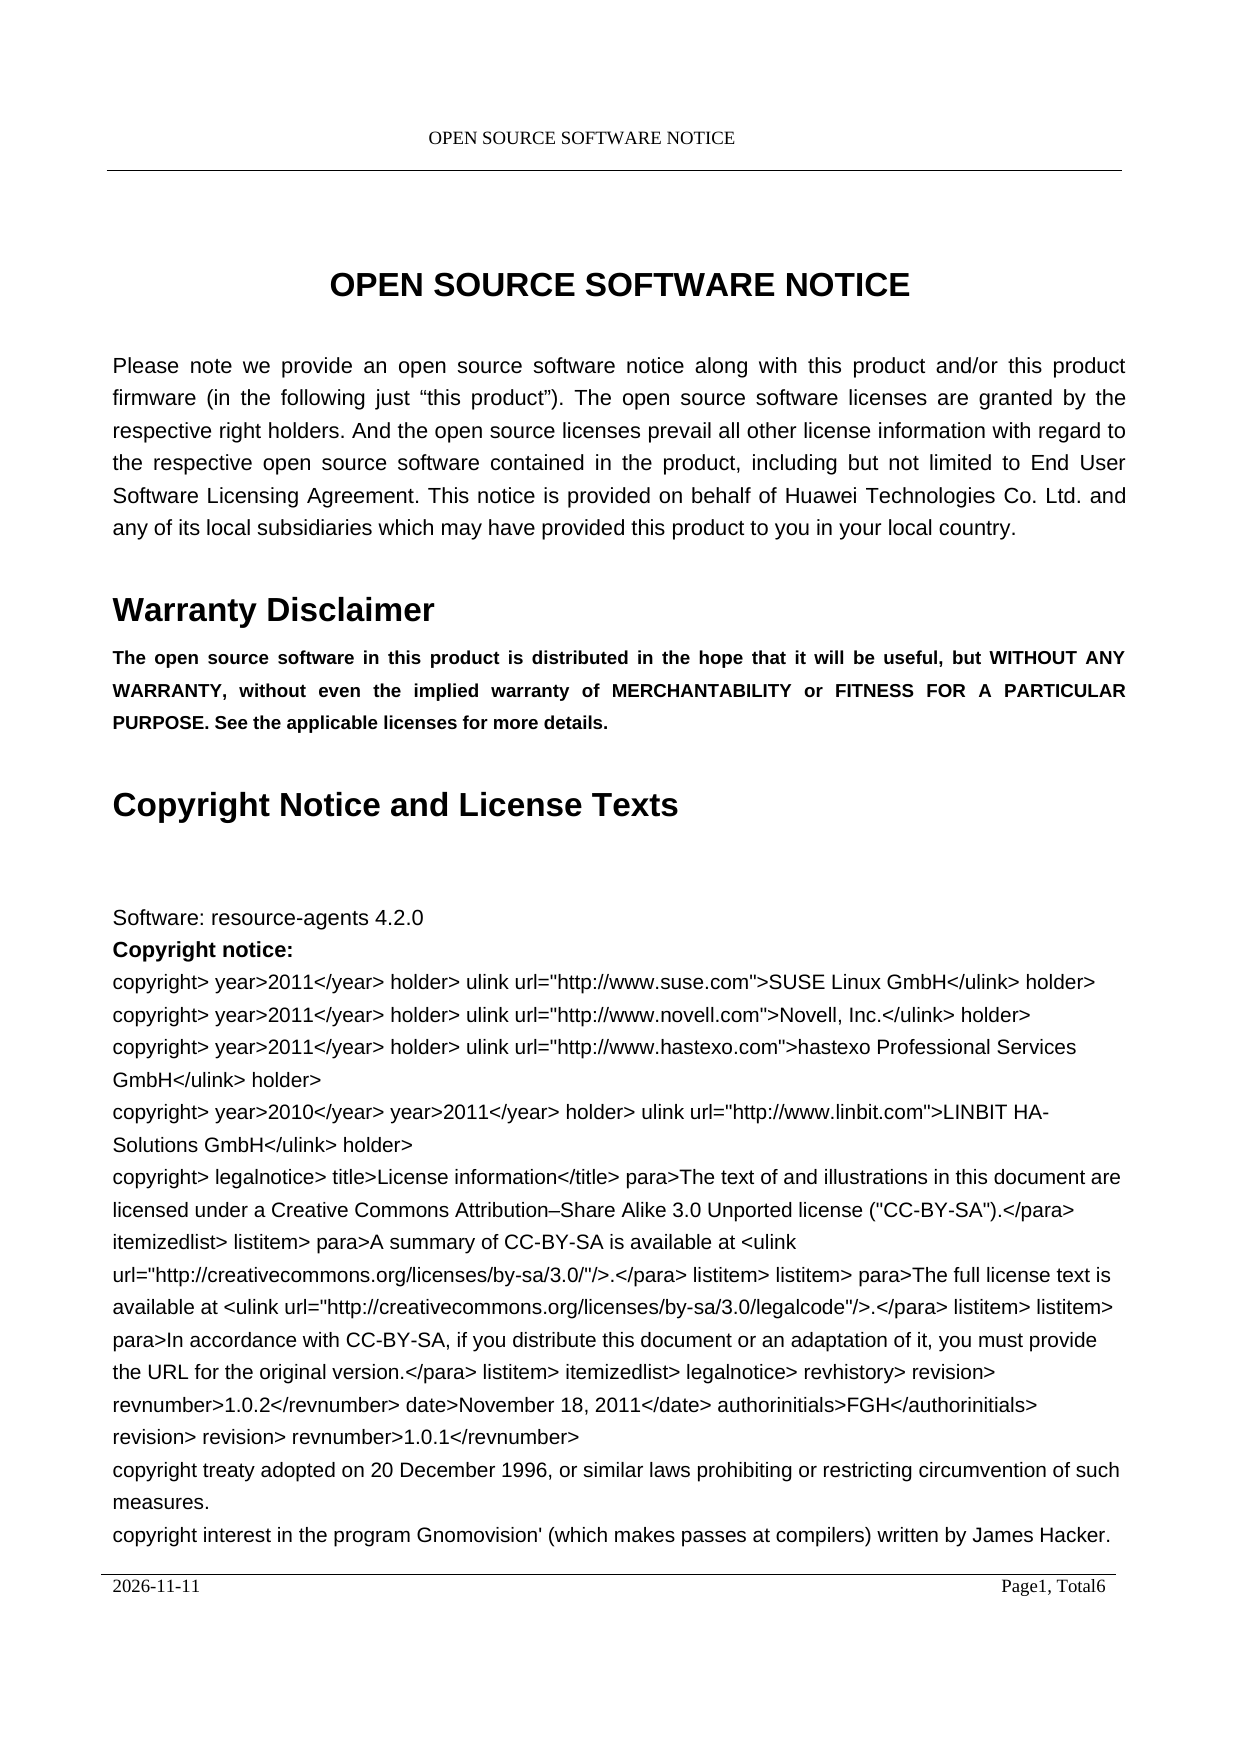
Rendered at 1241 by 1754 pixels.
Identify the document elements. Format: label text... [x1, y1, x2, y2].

text copyright> year>2011</year> holder> ulink url="http://www.novell.com">Novell, Inc.</ulink> holder> [112, 998, 1128, 1031]
text Copyright Notice and License Texts [112, 771, 1128, 836]
text copyright> year>2011</year> holder> ulink url="http://www.hastexo.com">hastexo Professional Services GmbH</ulink> holder> [112, 1031, 1128, 1096]
text copyright> year>2010</year> year>2011</year> holder> ulink url="http://www.linbit.com">LINBIT HA-Solutions GmbH</ulink> holder> [112, 1096, 1128, 1161]
text copyright> legalnotice> title>License information</title> para>The text of and illustrations in this document are licensed under a Creative Commons Attribution–Share Alike 3.0 Unported license ("CC-BY-SA").</para> itemizedlist> listitem> para>A summary of CC-BY-SA is available at <ulink url="http://creativecommons.org/licenses/by-sa/3.0/"/>.</para> listitem> listitem> para>The full license text is available at <ulink url="http://creativecommons.org/licenses/by-sa/3.0/legalcode"/>.</para> listitem> listitem> para>In accordance with CC-BY-SA, if you distribute this document or an adaptation of it, you must provide the URL for the original version.</para> listitem> itemizedlist> legalnotice> revhistory> revision> revnumber>1.0.2</revnumber> date>November 18, 2011</date> authorinitials>FGH</authorinitials> revision> revision> revnumber>1.0.1</revnumber> [112, 1161, 1128, 1453]
text copyright treaty adopted on 20 December 1996, or similar laws prohibiting or restricting circumvention of such measures. [112, 1453, 1128, 1518]
text Copyright notice: [112, 933, 1128, 966]
text copyright> year>2011</year> holder> ulink url="http://www.suse.com">SUSE Linux GmbH</ulink> holder> [112, 966, 1128, 998]
text copyright interest in the program Gnomovision' (which makes passes at compilers) written by James Hacker. [112, 1518, 1128, 1551]
text Software: resource-agents 4.2.0 [112, 901, 1128, 933]
text OPEN SOURCE SOFTWARE NOTICE [112, 251, 1128, 316]
text The open source software in this product is distributed in the hope that it will be useful, but WITHOUT ANY WARRANTY, without even the implied warranty of MERCHANTABILITY or FITNESS FOR A PARTICULAR PURPOSE. See the applicable licenses for more details. [112, 641, 1128, 739]
text Please note we provide an open source software notice along with this product and/or this product firmware (in the following just “this product”). The open source software licenses are granted by the respective right holders. And the open source licenses prevail all other license information with regard to the respective open source software contained in the product, including but not limited to End User Software Licensing Agreement. This notice is provided on behalf of Huawei Technologies Co. Ltd. and any of its local subsidiaries which may have provided this product to you in your local country. [112, 349, 1128, 544]
text Warranty Disclaimer [112, 576, 1128, 641]
